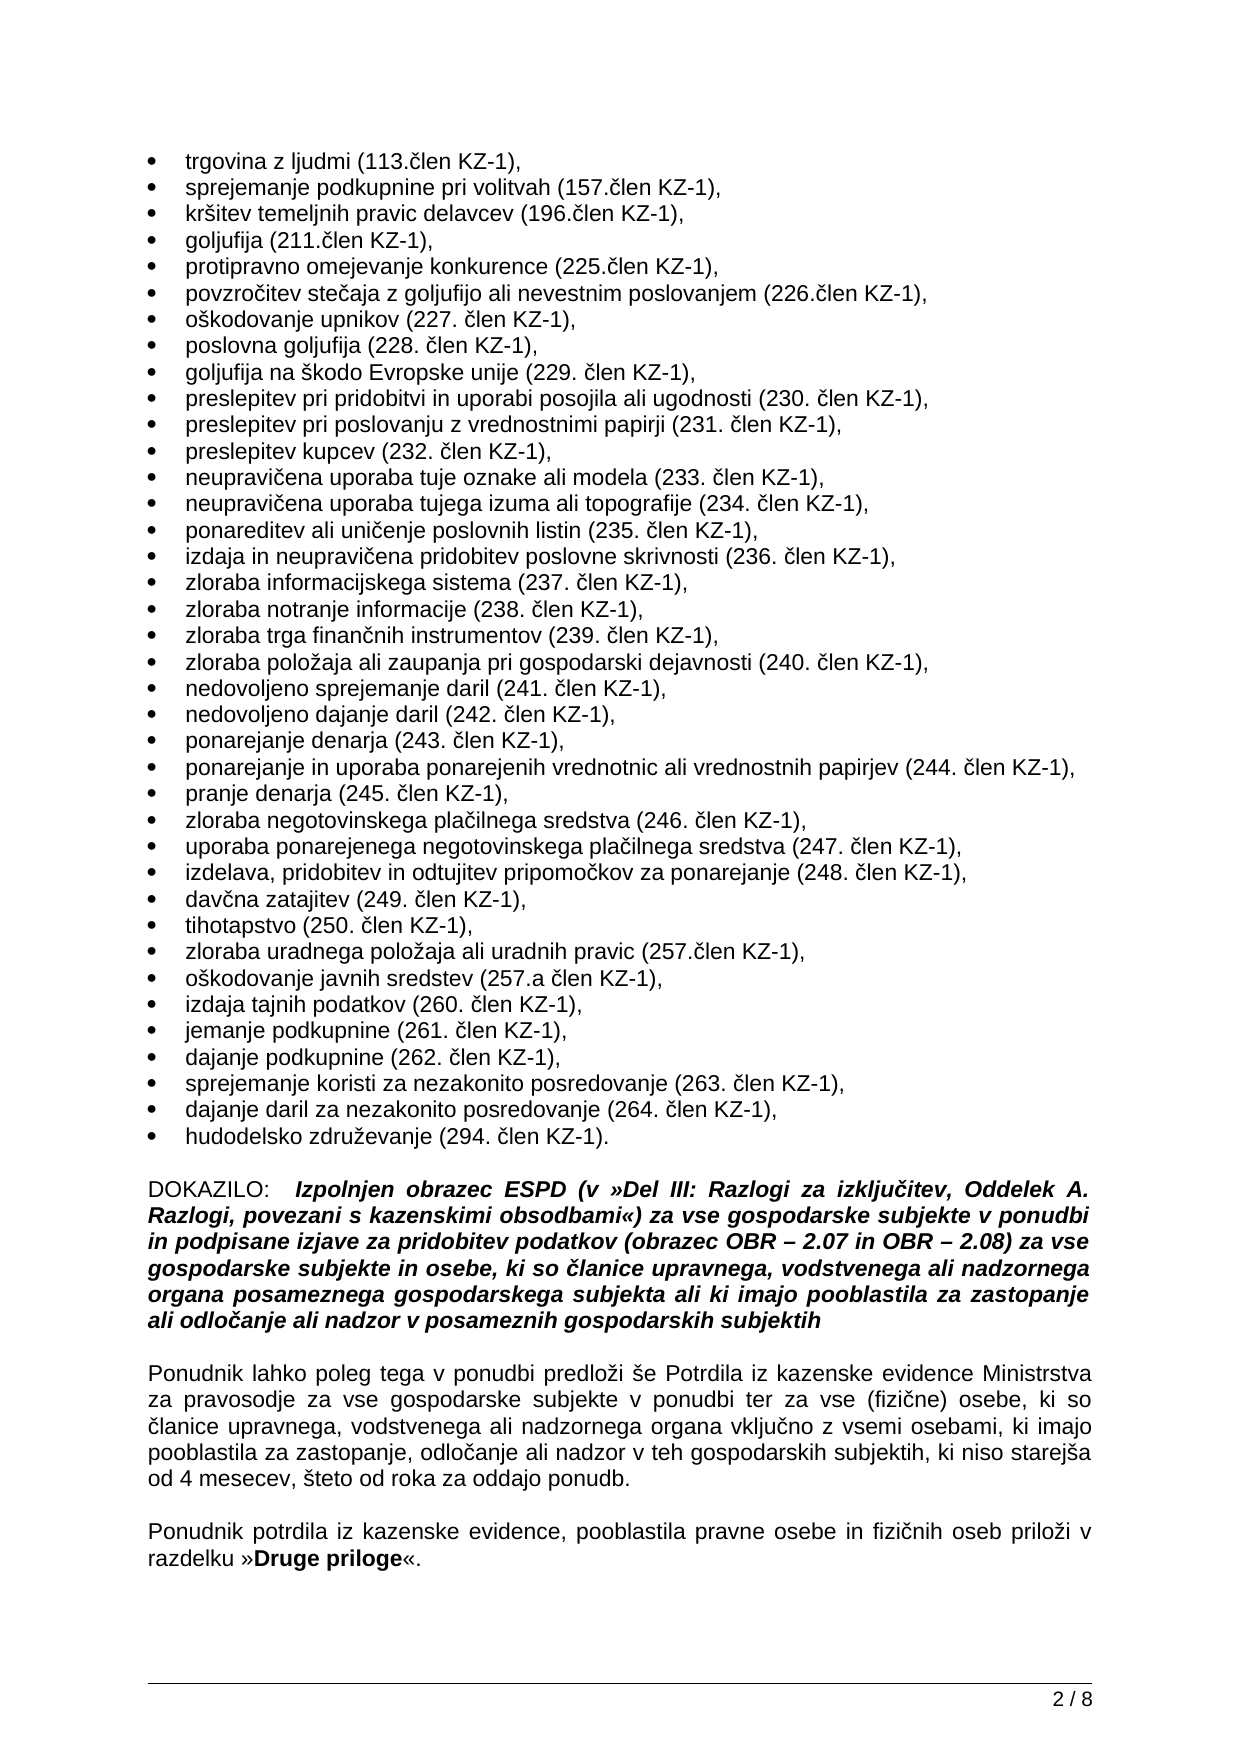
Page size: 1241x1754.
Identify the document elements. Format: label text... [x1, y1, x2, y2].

list dajanje daril za nezakonito posredovanje (264. člen KZ-1), [148, 1096, 1092, 1123]
list povzročitev stečaja z goljufijo ali nevestnim poslovanjem (226.člen KZ-1), [148, 279, 1092, 306]
list dajanje podkupnine (262. člen KZ-1), [148, 1044, 1092, 1070]
list goljufija (211.člen KZ-1), [148, 227, 1092, 253]
list uporaba ponarejenega negotovinskega plačilnega sredstva (247. člen KZ-1), [148, 833, 1092, 859]
list ponarejanje in uporaba ponarejenih vrednotnic ali vrednostnih papirjev (244. člen KZ-1), [148, 754, 1092, 780]
list izdelava, pridobitev in odtujitev pripomočkov za ponarejanje (248. člen KZ-1), [148, 859, 1092, 886]
list ponarejanje denarja (243. člen KZ-1), [148, 727, 1092, 754]
list oškodovanje javnih sredstev (257.a člen KZ-1), [148, 965, 1092, 991]
list kršitev temeljnih pravic delavcev (196.člen KZ-1), [148, 200, 1092, 227]
list jemanje podkupnine (261. člen KZ-1), [148, 1017, 1092, 1044]
list zloraba trga finančnih instrumentov (239. člen KZ-1), [148, 622, 1092, 648]
list neupravičena uporaba tujega izuma ali topografije (234. člen KZ-1), [148, 490, 1092, 517]
list sprejemanje podkupnine pri volitvah (157.člen KZ-1), [148, 174, 1092, 200]
list pranje denarja (245. člen KZ-1), [148, 780, 1092, 807]
list goljufija na škodo Evropske unije (229. člen KZ-1), [148, 358, 1092, 385]
list ponareditev ali uničenje poslovnih listin (235. člen KZ-1), [148, 517, 1092, 543]
list sprejemanje koristi za nezakonito posredovanje (263. člen KZ-1), [148, 1070, 1092, 1096]
list protipravno omejevanje konkurence (225.člen KZ-1), [148, 253, 1092, 279]
list preslepitev pri pridobitvi in uporabi posojila ali ugodnosti (230. člen KZ-1), [148, 385, 1092, 411]
list izdaja in neupravičena pridobitev poslovne skrivnosti (236. člen KZ-1), [148, 543, 1092, 569]
list poslovna goljufija (228. člen KZ-1), [148, 332, 1092, 358]
list davčna zatajitev (249. člen KZ-1), [148, 886, 1092, 912]
list zloraba uradnega položaja ali uradnih pravic (257.člen KZ-1), [148, 938, 1092, 965]
list zloraba informacijskega sistema (237. člen KZ-1), [148, 569, 1092, 596]
list tihotapstvo (250. člen KZ-1), [148, 912, 1092, 938]
list nedovoljeno sprejemanje daril (241. člen KZ-1), [148, 675, 1092, 701]
list preslepitev kupcev (232. člen KZ-1), [148, 438, 1092, 464]
list izdaja tajnih podatkov (260. člen KZ-1), [148, 991, 1092, 1017]
list preslepitev pri poslovanju z vrednostnimi papirji (231. člen KZ-1), [148, 411, 1092, 438]
text DOKAZILO: Izpolnjen obrazec ESPD (v »Del III: Razlogi za izključitev, Oddelek A. Razlogi, povezani s kazenskimi obsodbami«) za vse gospodarske subjekte v ponudbi in podpisane izjave za pridobitev podatkov (obrazec OBR – 2.07 in OBR – 2.08) za vse gospodarske subjekte in osebe, ki so članice upravnega, vodstvenega ali nadzornega organa posameznega gospodarskega subjekta ali ki imajo pooblastila za zastopanje ali odločanje ali nadzor v posameznih gospodarskih subjektih [148, 1176, 1092, 1334]
list nedovoljeno dajanje daril (242. člen KZ-1), [148, 701, 1092, 727]
list trgovina z ljudmi (113.člen KZ-1), [148, 148, 1092, 174]
list hudodelsko združevanje (294. člen KZ-1). [148, 1123, 1092, 1149]
text Ponudnik potrdila iz kazenske evidence, pooblastila pravne osebe in fizičnih oseb priloži v razdelku »Druge priloge«. [148, 1518, 1092, 1571]
text Ponudnik lahko poleg tega v ponudbi predloži še Potrdila iz kazenske evidence Ministrstva za pravosodje za vse gospodarske subjekte v ponudbi ter za vse (fizične) osebe, ki so članice upravnega, vodstvenega ali nadzornega organa vključno z vsemi osebami, ki imajo pooblastila za zastopanje, odločanje ali nadzor v teh gospodarskih subjektih, ki niso starejša od 4 mesecev, šteto od roka za oddajo ponudb. [148, 1360, 1092, 1492]
list zloraba negotovinskega plačilnega sredstva (246. člen KZ-1), [148, 807, 1092, 833]
list zloraba notranje informacije (238. člen KZ-1), [148, 596, 1092, 622]
list neupravičena uporaba tuje oznake ali modela (233. člen KZ-1), [148, 464, 1092, 490]
list zloraba položaja ali zaupanja pri gospodarski dejavnosti (240. člen KZ-1), [148, 648, 1092, 675]
list oškodovanje upnikov (227. člen KZ-1), [148, 306, 1092, 332]
